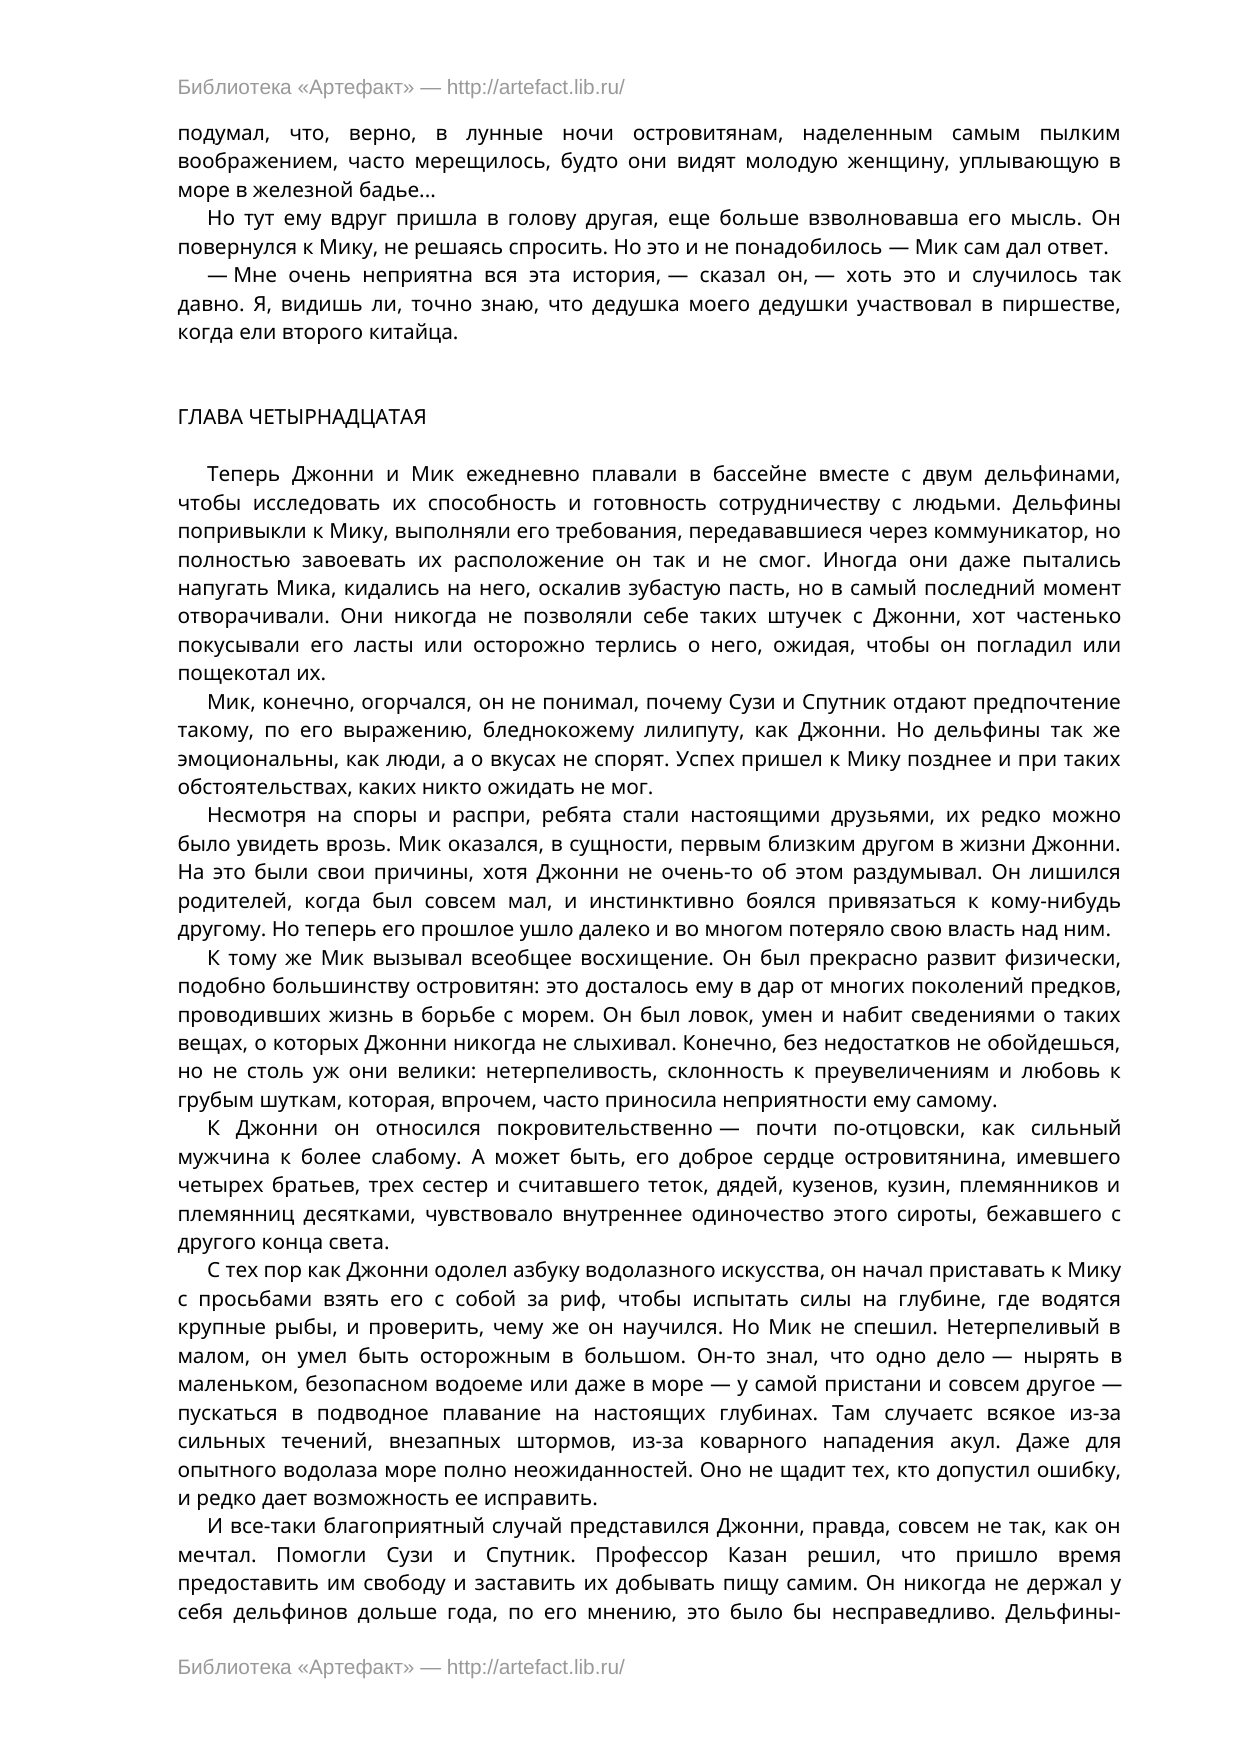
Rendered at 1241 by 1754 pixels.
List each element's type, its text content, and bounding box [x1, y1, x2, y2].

text Несмотря на споры и распри, ребята стали настоящими друзьями, их редко можно было увидеть врозь. Мик оказался, в сущности, первым близким другом в жизни Джонни. На это были свои причины, хотя Джонни не очень-то об этом раздумывал. Он лишился родителей, когда был совсем мал, и инстинктивно боялся привязаться к кому-нибудь другому. Но теперь его прошлое ушло далеко и во многом потеряло свою власть над ним. [177, 801, 1122, 943]
text К тому же Мик вызывал всеобщее восхищение. Он был прекрасно развит физически, подобно большинству островитян: это досталось ему в дар от многих поколений предков, проводивших жизнь в борьбе с морем. Он был ловок, умен и набит сведениями о таких вещах, о которых Джонни никогда не слыхивал. Конечно, без недостатков не обойдешься, но не столь уж они велики: нетерпеливость, склонность к преувеличениям и любовь к грубым шуткам, которая, впрочем, часто приносила неприятности ему самому. [177, 943, 1122, 1113]
text К Джонни он относился покровительственно — почти по-отцовски, как сильный мужчина к более слабому. А может быть, его доброе сердце островитянина, имевшего четырех братьев, трех сестер и считавшего теток, дядей, кузенов, кузин, племянников и племянниц десятками, чувствовало внутреннее одиночество этого сироты, бежавшего с другого конца света. [177, 1113, 1122, 1256]
text ГЛАВА ЧЕТЫРНАДЦАТАЯ [177, 402, 1122, 431]
text Мик, конечно, огорчался, он не понимал, почему Сузи и Спутник отдают предпочтение такому, по его выражению, бледнокожему лилипуту, как Джонни. Но дельфины так же эмоциональны, как люди, а о вкусах не спорят. Успех пришел к Мику позднее и при таких обстоятельствах, каких никто ожидать не мог. [177, 687, 1122, 801]
text — Мне очень неприятна вся эта история, — сказал он, — хоть это и случилось так давно. Я, видишь ли, точно знаю, что дедушка моего дедушки участвовал в пиршестве, когда ели второго китайца. [177, 260, 1122, 346]
text Теперь Джонни и Мик ежедневно плавали в бассейне вместе с двум дельфинами, чтобы исследовать их способность и готовность сотрудничеству с людьми. Дельфины попривыкли к Мику, выполняли его требования, передававшиеся через коммуникатор, но полностью завоевать их расположение он так и не смог. Иногда они даже пытались напугать Мика, кидались на него, оскалив зубастую пасть, но в самый последний момент отворачивали. Они никогда не позволяли себе таких штучек с Джонни, хот частенько покусывали его ласты или осторожно терлись о него, ожидая, чтобы он погладил или пощекотал их. [177, 459, 1122, 687]
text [177, 118, 1122, 203]
text С тех пор как Джонни одолел азбуку водолазного искусства, он начал приставать к Мику с просьбами взять его с собой за риф, чтобы испытать силы на глубине, где водятся крупные рыбы, и проверить, чему же он научился. Но Мик не спешил. Нетерпеливый в малом, он умел быть осторожным в большом. Он-то знал, что одно дело — нырять в маленьком, безопасном водоеме или даже в море — у самой пристани и совсем другое — пускаться в подводное плавание на настоящих глубинах. Там случаетс всякое из-за сильных течений, внезапных штормов, из-за коварного нападения акул. Даже для опытного водолаза море полно неожиданностей. Оно не щадит тех, кто допустил ошибку, и редко дает возможность ее исправить. [177, 1256, 1122, 1512]
text Но тут ему вдруг пришла в голову другая, еще больше взволновавша его мысль. Он повернулся к Мику, не решаясь спросить. Но это и не понадобилось — Мик сам дал ответ. [177, 203, 1122, 260]
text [177, 1512, 1122, 1625]
